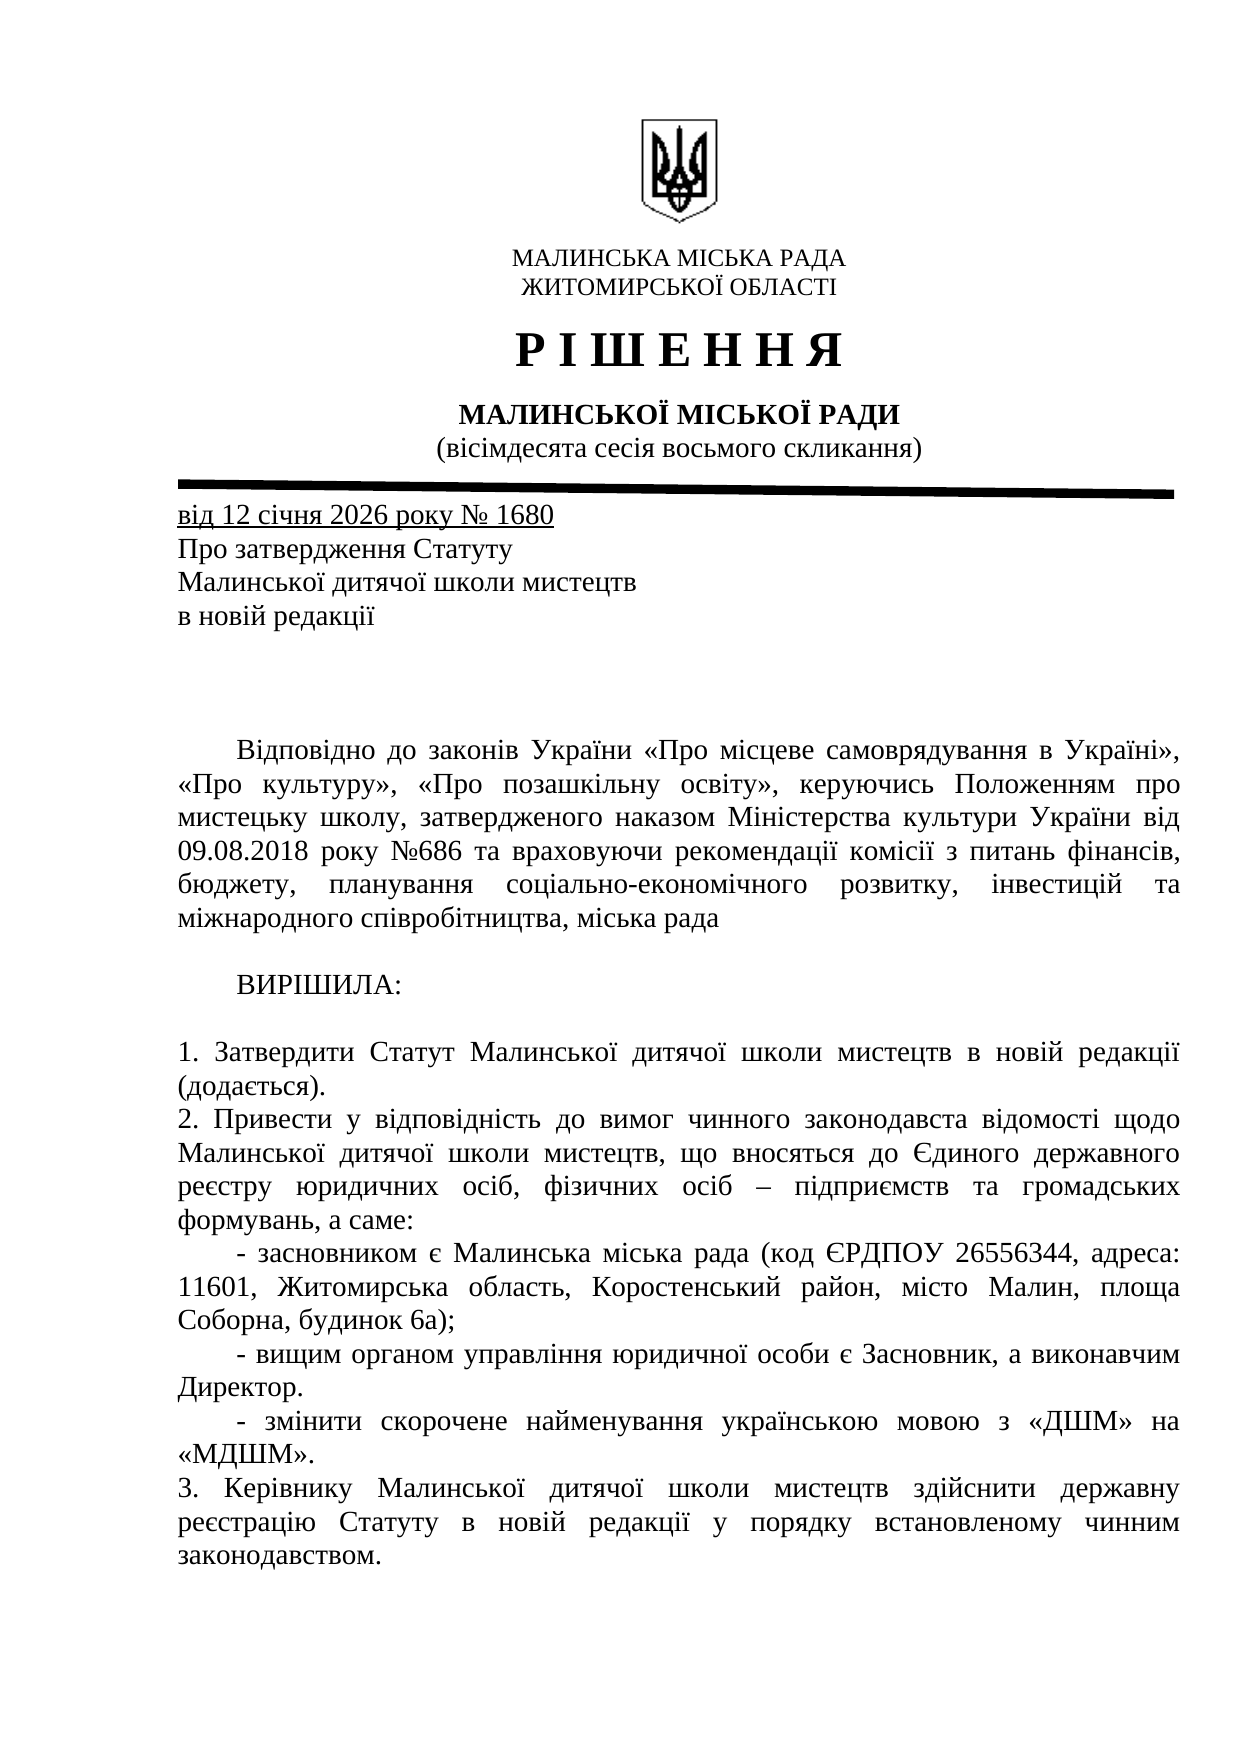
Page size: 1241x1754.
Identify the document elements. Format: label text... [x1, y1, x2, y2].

text 1. Затвердити Статут Малинської дитячої школи мистецтв в новій редакції (додається). [177, 1034, 1181, 1101]
text Р І Ш Е Н Н я [177, 320, 1181, 378]
text від 12 січня 2026 року № 1680 [177, 497, 1181, 531]
text Про затвердження Статуту [177, 531, 1181, 564]
text ЖИТОМИРСЬКОЇ ОБЛАСТІ [177, 272, 1181, 301]
text малинської МІСЬКОЇ ради [177, 397, 1181, 430]
picture [635, 118, 723, 225]
text ВИРІШИЛА: [177, 967, 1181, 1001]
text Відповідно до законів України «Про місцеве самоврядування в Україні», «Про культуру», «Про позашкільну освіту», керуючись Положенням про мистецьку школу, затвердженого наказом Міністерства культури України від 09.08.2018 року №686 та враховуючи рекомендації комісії з питань фінансів, бюджету, планування соціально-економічного розвитку, інвестицій та міжнародного співробітництва, міська рада [177, 732, 1181, 933]
text - засновником є Малинська міська рада (код ЄРДПОУ 26556344, адреса: 11601, Житомирська область, Коростенський район, місто Малин, площа Соборна, будинок 6а); [177, 1235, 1181, 1336]
text МАЛИНСЬКА МІСЬКА РАДА [177, 243, 1181, 272]
text 2. Привести у відповідність до вимог чинного законодавста відомості щодо Малинської дитячої школи мистецтв, що вносяться до Єдиного державного реєстру юридичних осіб, фізичних осіб – підприємств та громадських формувань, а саме: [177, 1101, 1181, 1235]
text 3. Керівнику Малинської дитячої школи мистецтв здійснити державну реєстрацію Статуту в новій редакції у порядку встановленому чинним законодавством. [177, 1470, 1181, 1571]
text в новій редакції [177, 598, 1181, 632]
text - вищим органом управління юридичної особи є Засновник, а виконавчим Директор. [177, 1336, 1181, 1403]
text - змінити скорочене найменування українською мовою з «ДШМ» на «МДШМ». [177, 1403, 1181, 1470]
text Малинської дитячої школи мистецтв [177, 564, 1181, 598]
text (вісімдесята сесія восьмого скликання) [177, 430, 1181, 464]
